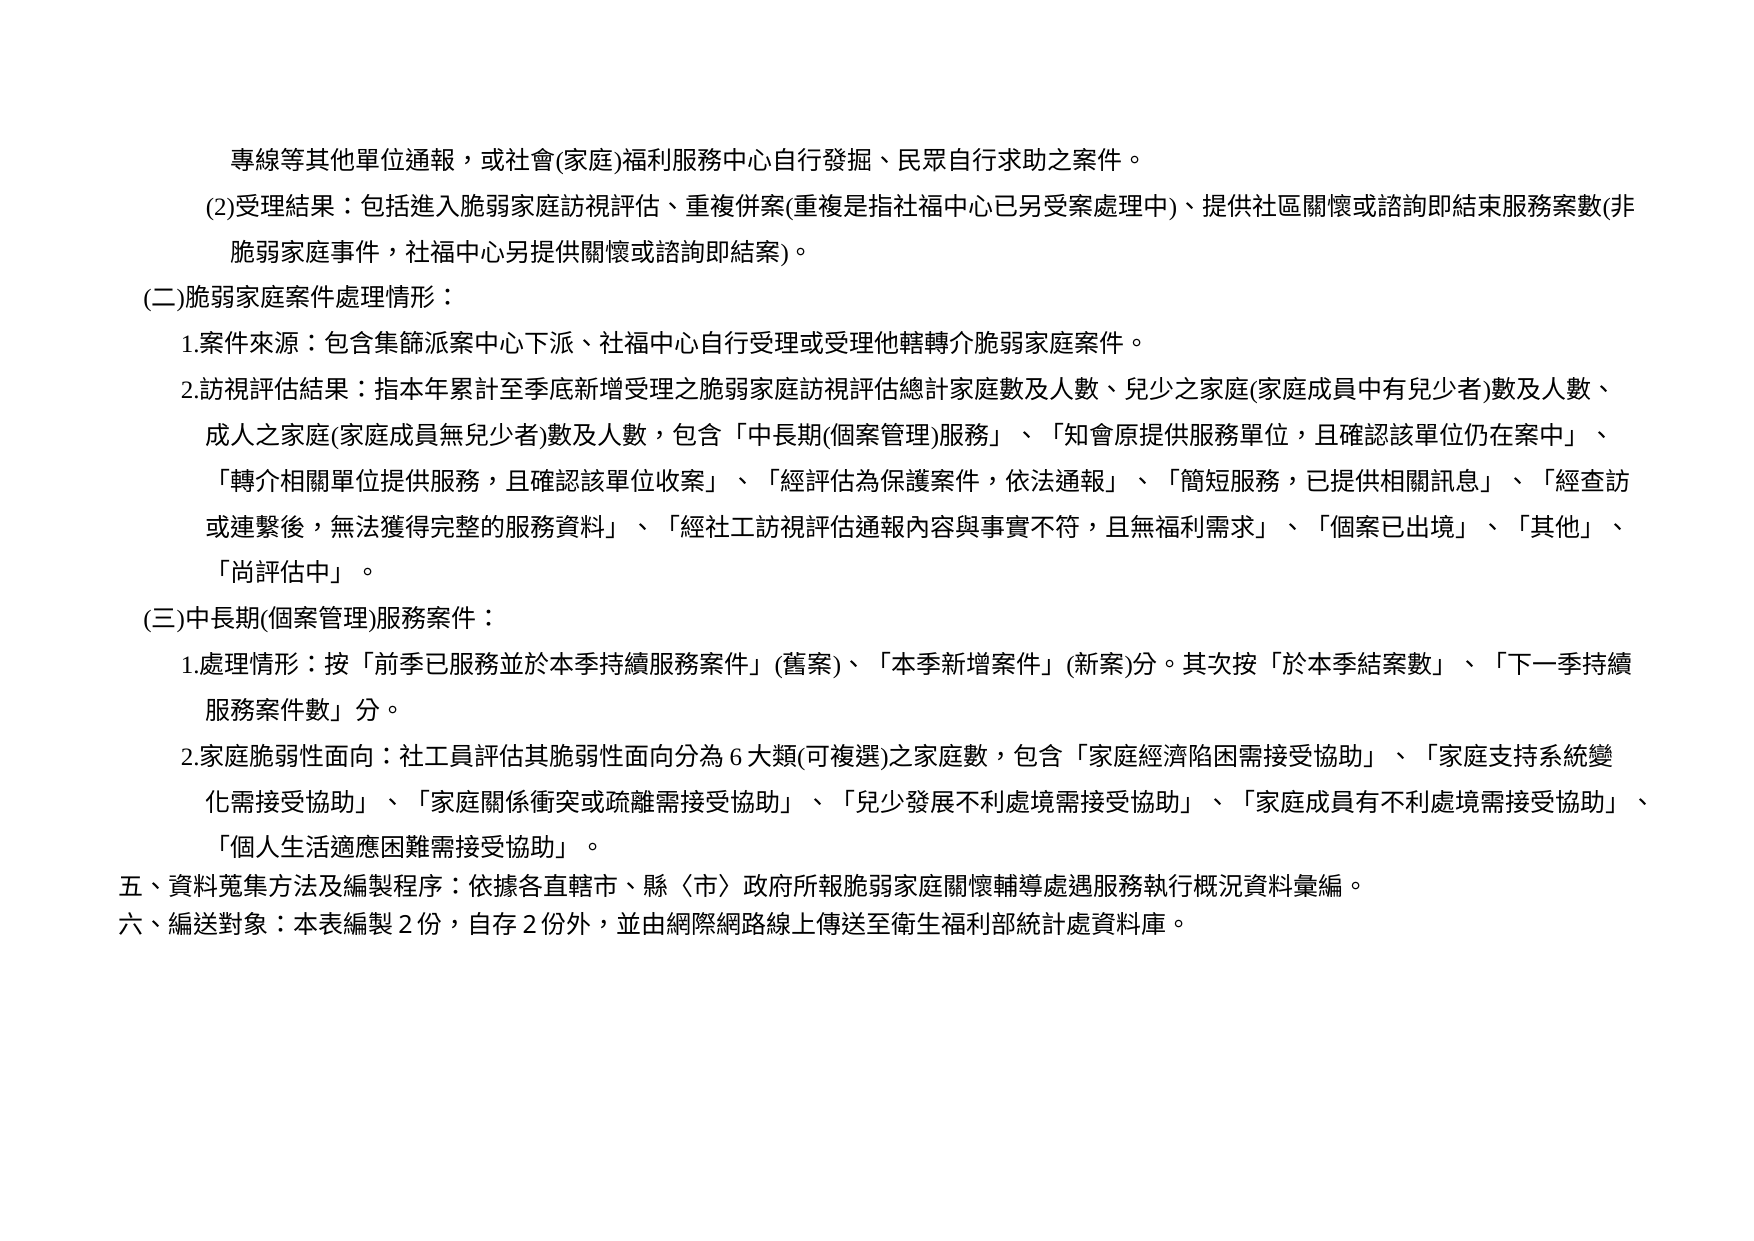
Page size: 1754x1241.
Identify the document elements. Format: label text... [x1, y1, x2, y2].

text (二)脆弱家庭案件處理情形： [143, 270, 1636, 316]
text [206, 133, 1636, 178]
text 2.訪視評估結果：指本年累計至季底新增受理之脆弱家庭訪視評估總計家庭數及人數、兒少之家庭(家庭成員中有兒少者)數及人數、成人之家庭(家庭成員無兒少者)數及人數，包含「中長期(個案管理)服務」、「知會原提供服務單位，且確認該單位仍在案中」、「轉介相關單位提供服務，且確認該單位收案」、「經評估為保護案件，依法通報」、「簡短服務，已提供相關訊息」、「經查訪或連繫後，無法獲得完整的服務資料」、「經社工訪視評估通報內容與事實不符，且無福利需求」、「個案已出境」、「其他」、「尚評估中」。 [181, 362, 1636, 591]
text (2)受理結果：包括進入脆弱家庭訪視評估、重複併案(重複是指社福中心已另受案處理中)、提供社區關懷或諮詢即結束服務案數(非脆弱家庭事件，社福中心另提供關懷或諮詢即結案)。 [206, 178, 1636, 270]
text 1.處理情形：按「前季已服務並於本季持續服務案件」(舊案)、「本季新增案件」(新案)分。其次按「於本季結案數」、「下一季持續服務案件數」分。 [181, 637, 1636, 728]
text 六、編送對象：本表編製2份，自存2份外，並由網際網路線上傳送至衛生福利部統計處資料庫。 [118, 903, 1636, 941]
text 1.案件來源：包含集篩派案中心下派、社福中心自行受理或受理他轄轉介脆弱家庭案件。 [181, 316, 1636, 362]
text 五、資料蒐集方法及編製程序：依據各直轄市、縣〈市〉政府所報脆弱家庭關懷輔導處遇服務執行概況資料彙編。 [118, 866, 1636, 903]
text (三)中長期(個案管理)服務案件： [143, 591, 1636, 637]
text 2.家庭脆弱性面向：社工員評估其脆弱性面向分為6大類(可複選)之家庭數，包含「家庭經濟陷困需接受協助」、「家庭支持系統變化需接受協助」、「家庭關係衝突或疏離需接受協助」、「兒少發展不利處境需接受協助」、「家庭成員有不利處境需接受協助」、「個人生活適應困難需接受協助」。 [181, 728, 1636, 866]
